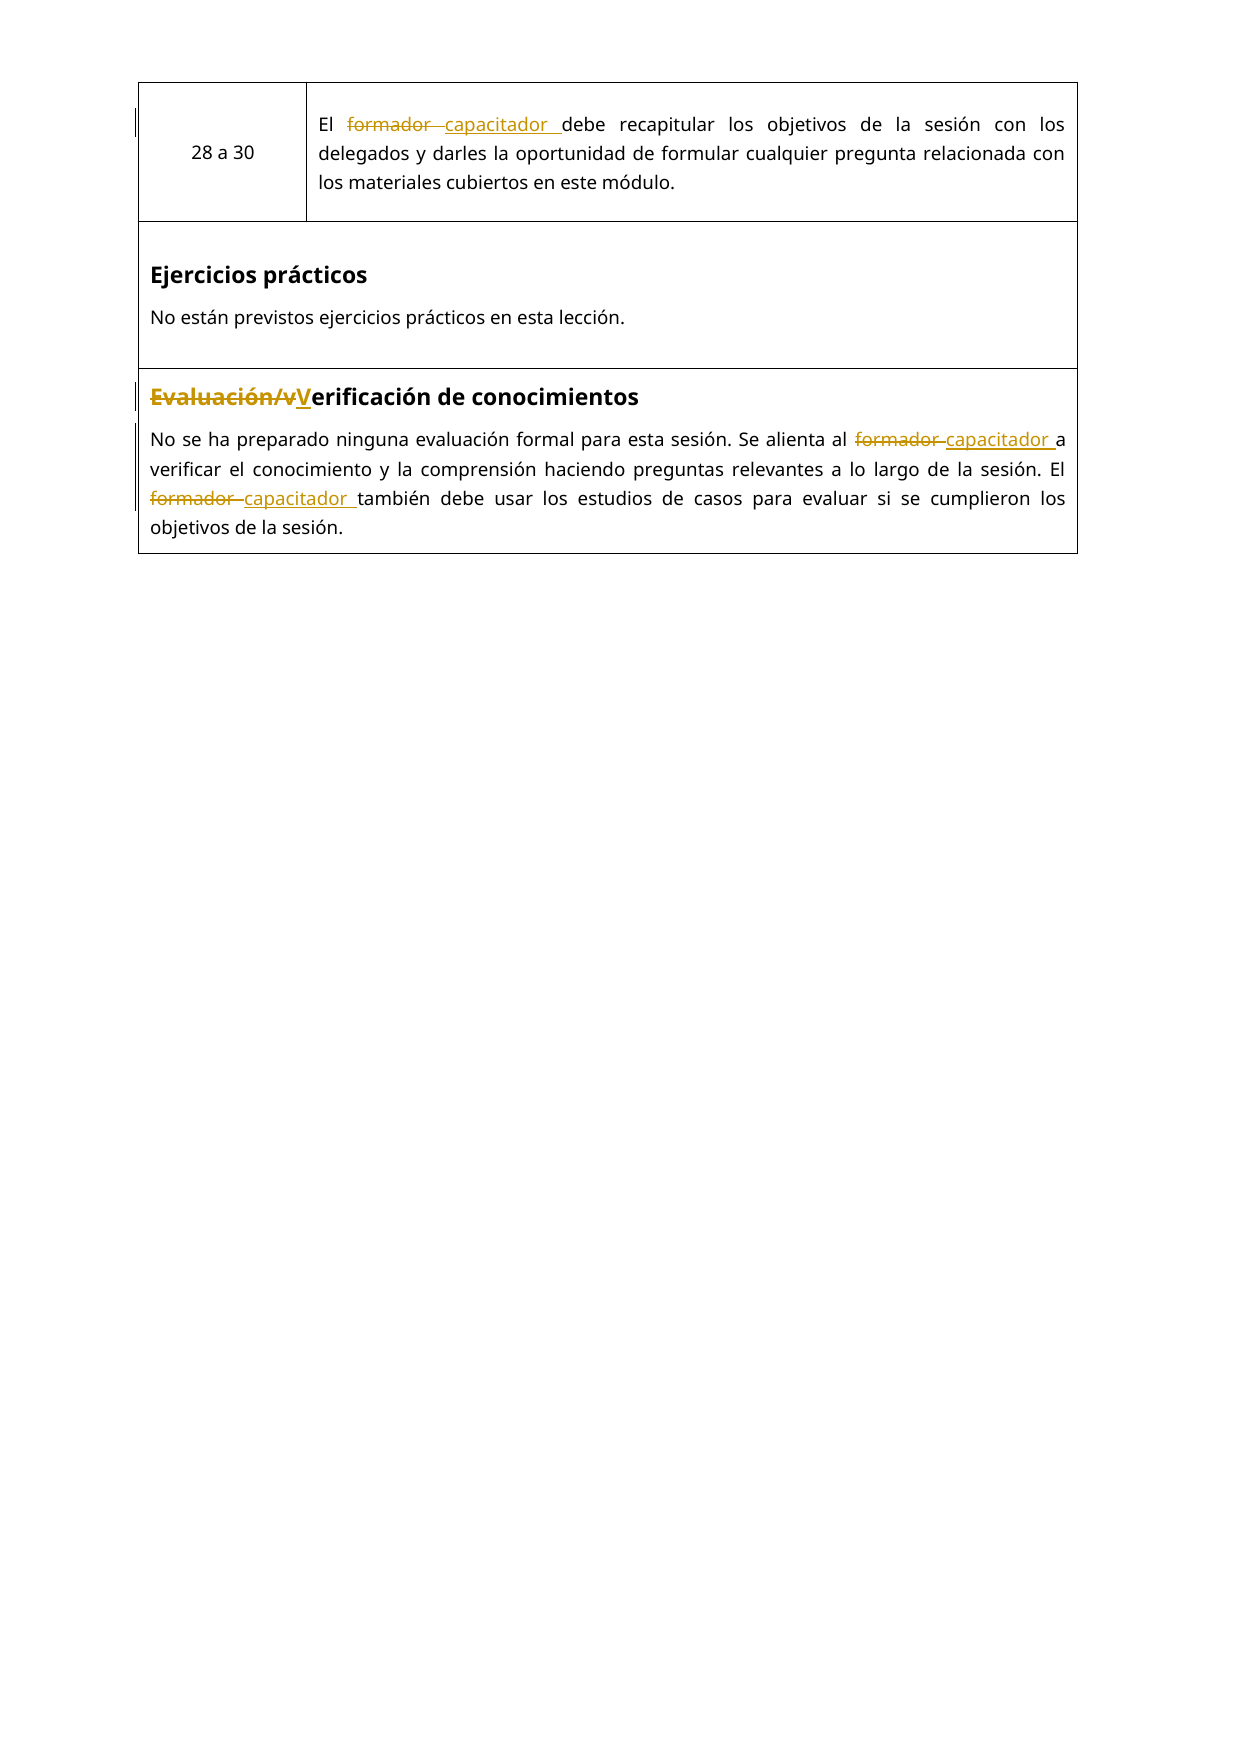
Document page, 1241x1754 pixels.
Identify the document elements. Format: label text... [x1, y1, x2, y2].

table_cell El debe recapitular los objetivos de la sesión con los delegados y darles la oportunidad de formular cualquier pregunta relacionada con los materiales cubiertos en este módulo. [307, 83, 1077, 221]
table_cell Ejercicios prácticos No están previstos ejercicios prácticos en esta lección. [139, 222, 1077, 368]
table_cell 28 a 30 [139, 83, 306, 221]
table_cell erificación de conocimientos No se ha preparado ninguna evaluación formal para esta sesión. Se alienta al a verificar el conocimiento y la comprensión haciendo preguntas relevantes a lo largo de la sesión. El también debe usar los estudios de casos para evaluar si se cumplieron los objetivos de la sesión. [139, 369, 1077, 553]
